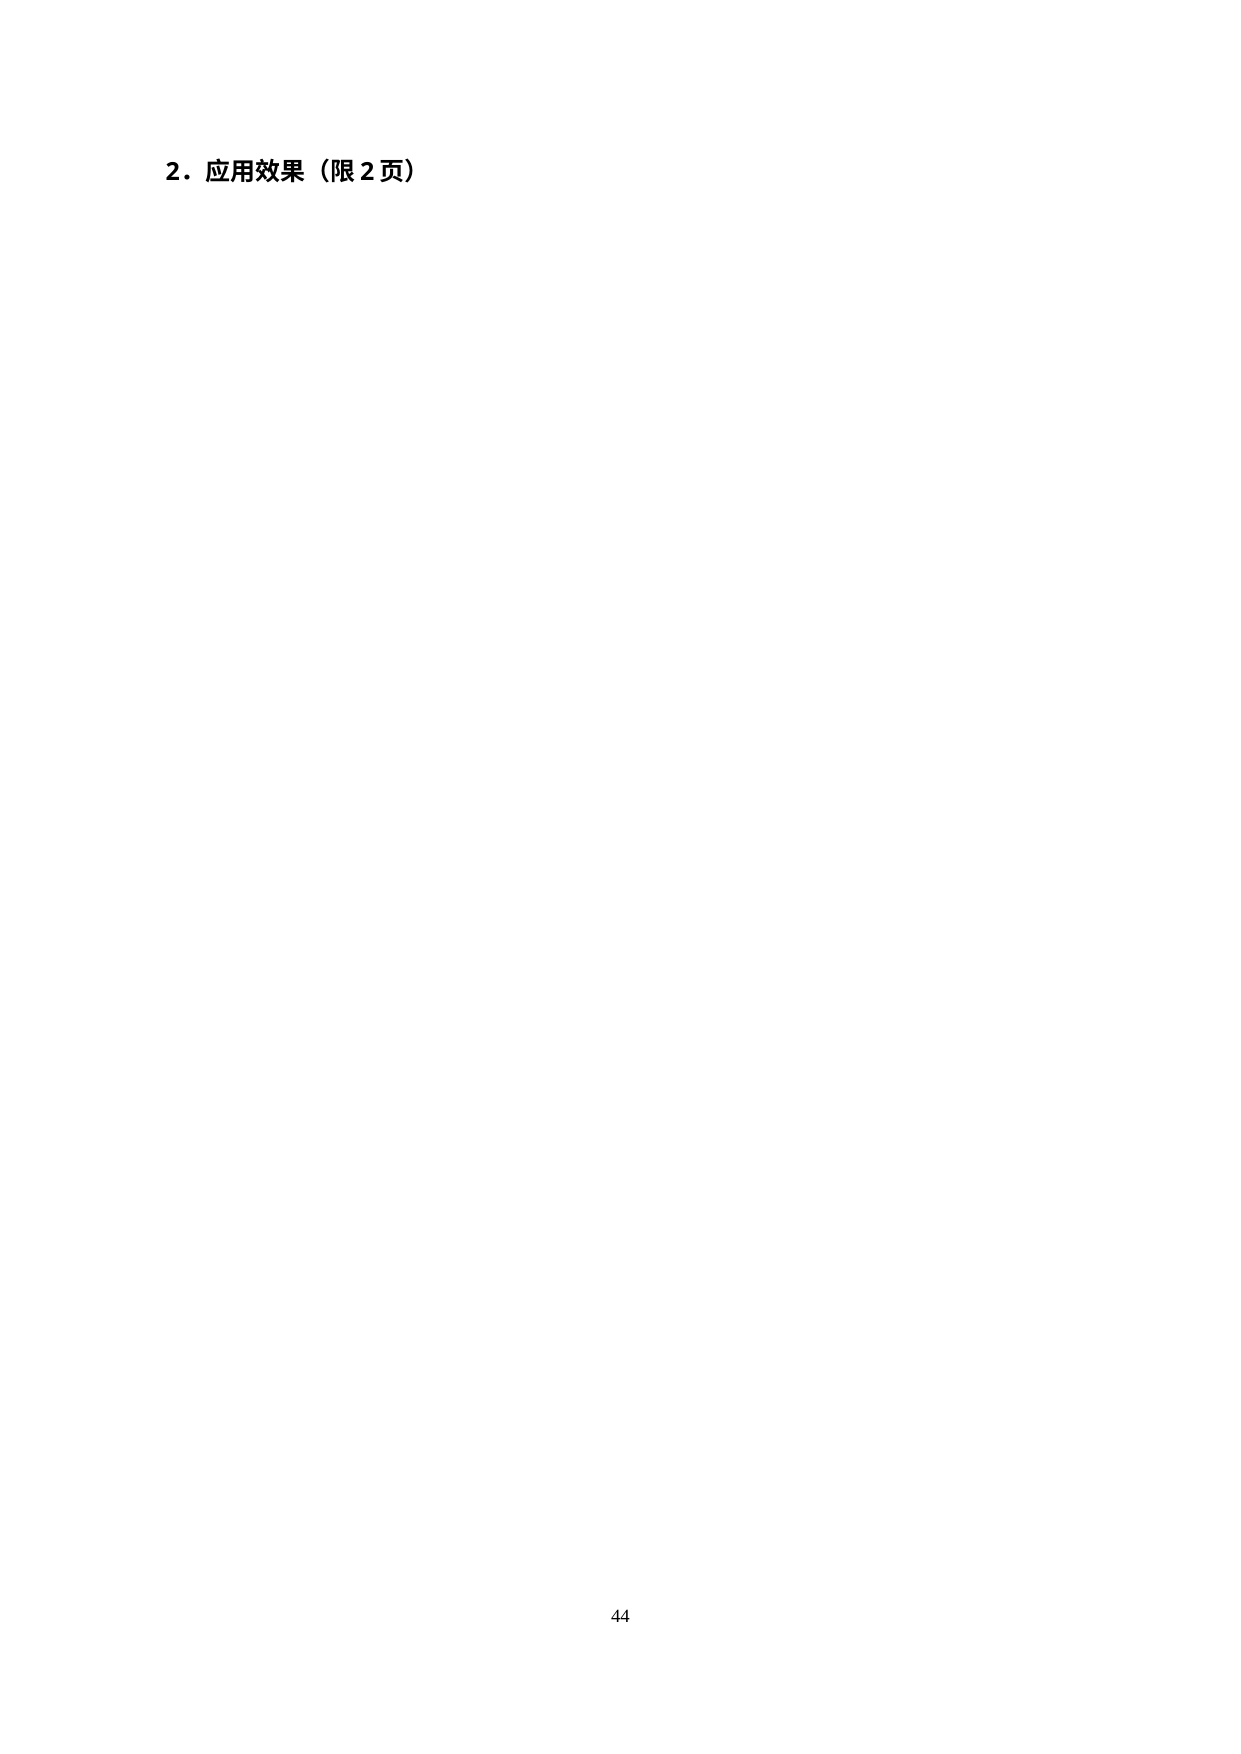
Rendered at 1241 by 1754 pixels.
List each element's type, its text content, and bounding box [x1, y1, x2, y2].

text 2．应用效果（限2页） [165, 148, 1075, 188]
